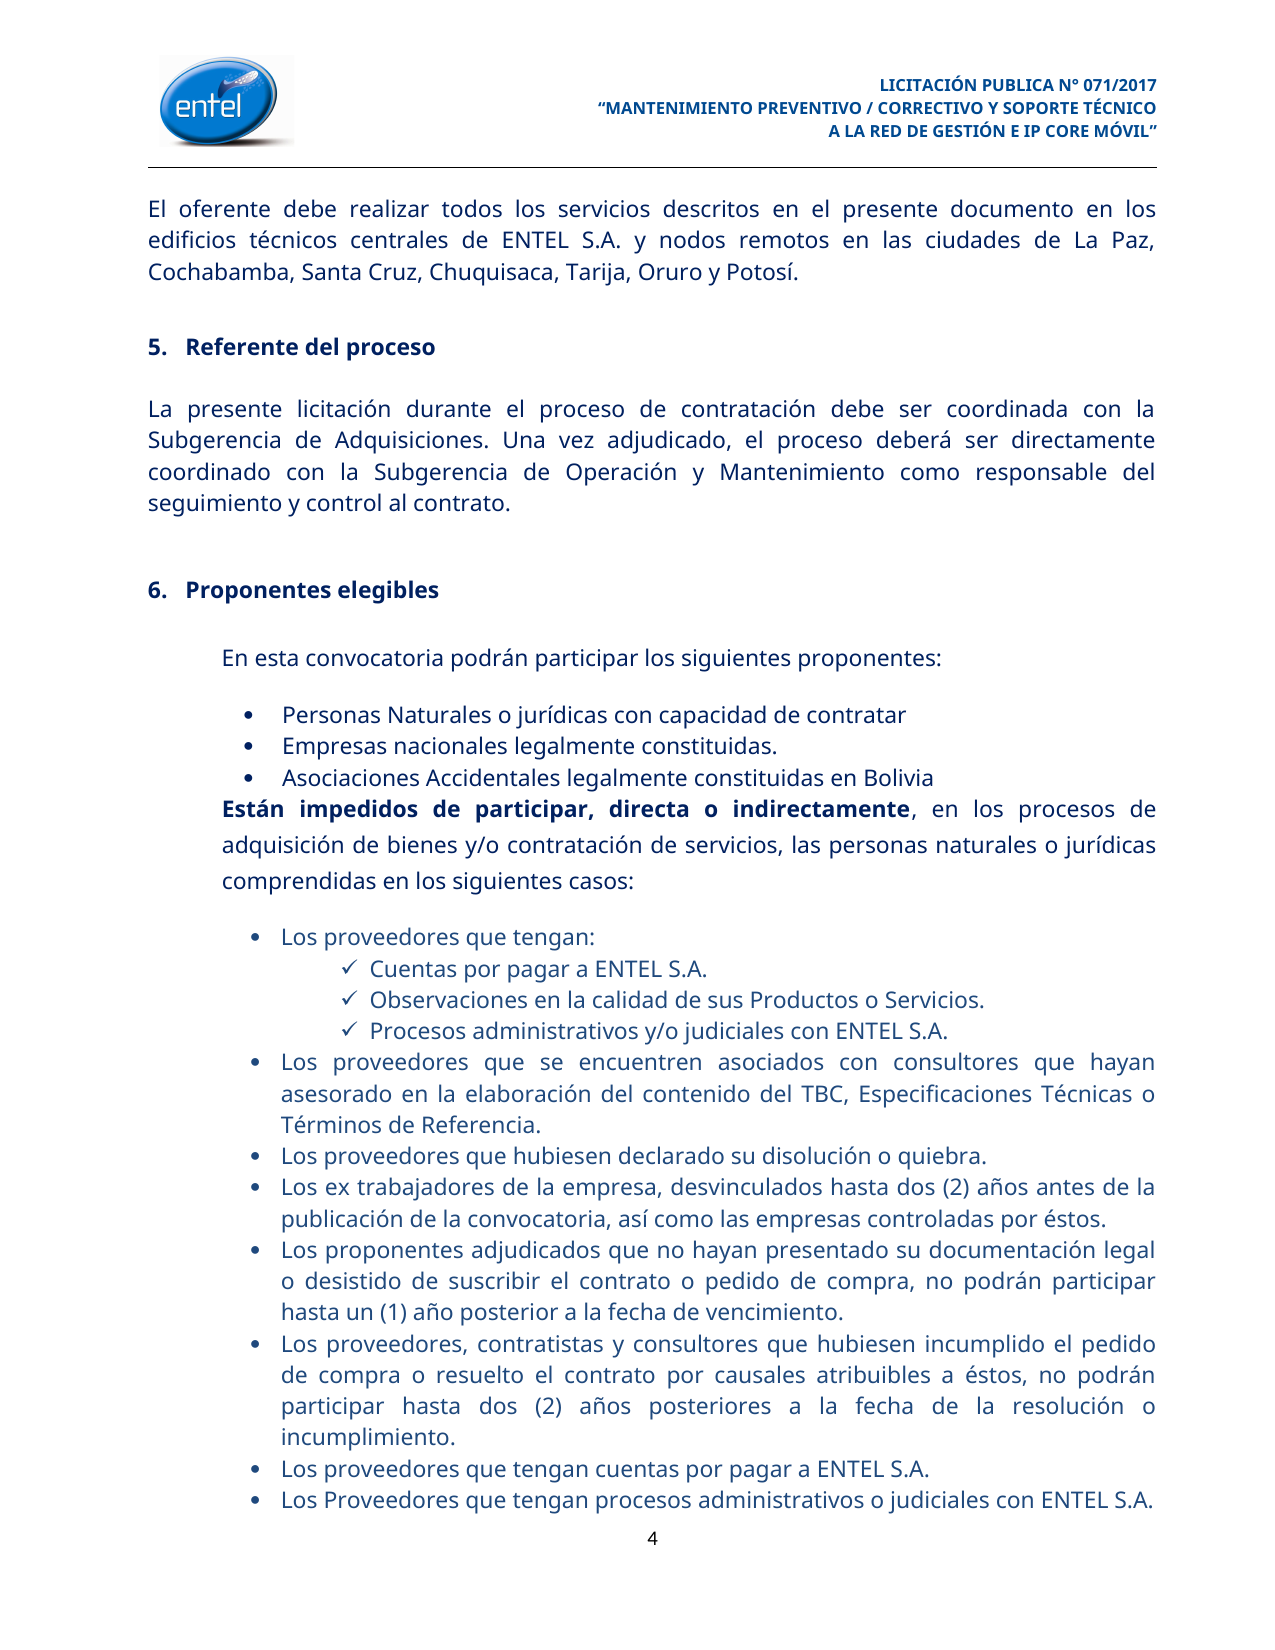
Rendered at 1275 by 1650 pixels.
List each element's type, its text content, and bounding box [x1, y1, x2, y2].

text Están impedidos de participar, directa o indirectamente, en los procesos de adquisición de bienes y/o contratación de servicios, las personas naturales o jurídicas comprendidas en los siguientes casos: [222, 793, 1157, 896]
list Los proveedores, contratistas y consultores que hubiesen incumplido el pedido de compra o resuelto el contrato por causales atribuibles a éstos, no podrán participar hasta dos (2) años posteriores a la fecha de la resolución o incumplimiento. [251, 1328, 1157, 1453]
list Los Proveedores que tengan procesos administrativos o judiciales con ENTEL S.A. [251, 1484, 1157, 1515]
list Los proponentes adjudicados que no hayan presentado su documentación legal o desistido de suscribir el contrato o pedido de compra, no podrán participar hasta un (1) año posterior a la fecha de vencimiento. [251, 1234, 1157, 1328]
list Personas Naturales o jurídicas con capacidad de contratar [244, 699, 1157, 730]
list Empresas nacionales legalmente constituidas. [244, 730, 1157, 761]
list Los proveedores que tengan cuentas por pagar a ENTEL S.A. [251, 1453, 1157, 1484]
list Proponentes elegibles [148, 574, 1157, 606]
list Los ex trabajadores de la empresa, desvinculados hasta dos (2) años antes de la publicación de la convocatoria, así como las empresas controladas por éstos. [251, 1171, 1157, 1234]
list Los proveedores que se encuentren asociados con consultores que hayan asesorado en la elaboración del contenido del TBC, Especificaciones Técnicas o Términos de Referencia. [251, 1046, 1157, 1140]
text En esta convocatoria podrán participar los siguientes proponentes: [207, 642, 1157, 673]
list Los proveedores que hubiesen declarado su disolución o quiebra. [251, 1140, 1157, 1171]
list Asociaciones Accidentales legalmente constituidas en Bolivia [244, 761, 1157, 793]
list El oferente debe realizar todos los servicios descritos en el presente documento en los edificios técnicos centrales de ENTEL S.A. y nodos remotos en las ciudades de La Paz, Cochabamba, Santa Cruz, Chuquisaca, Tarija, Oruro y Potosí. [148, 193, 1157, 287]
list Observaciones en la calidad de sus Productos o Servicios. [340, 984, 1157, 1015]
list La presente licitación durante el proceso de contratación debe ser coordinada con la Subgerencia de Adquisiciones. Una vez adjudicado, el proceso deberá ser directamente coordinado con la Subgerencia de Operación y Mantenimiento como responsable del seguimiento y control al contrato. [148, 393, 1157, 518]
list Cuentas por pagar a ENTEL S.A. [340, 953, 1157, 984]
list Procesos administrativos y/o judiciales con ENTEL S.A. [340, 1015, 1157, 1046]
picture [159, 55, 295, 147]
list Los proveedores que tengan: [251, 921, 1157, 953]
list Referente del proceso [148, 331, 1157, 362]
